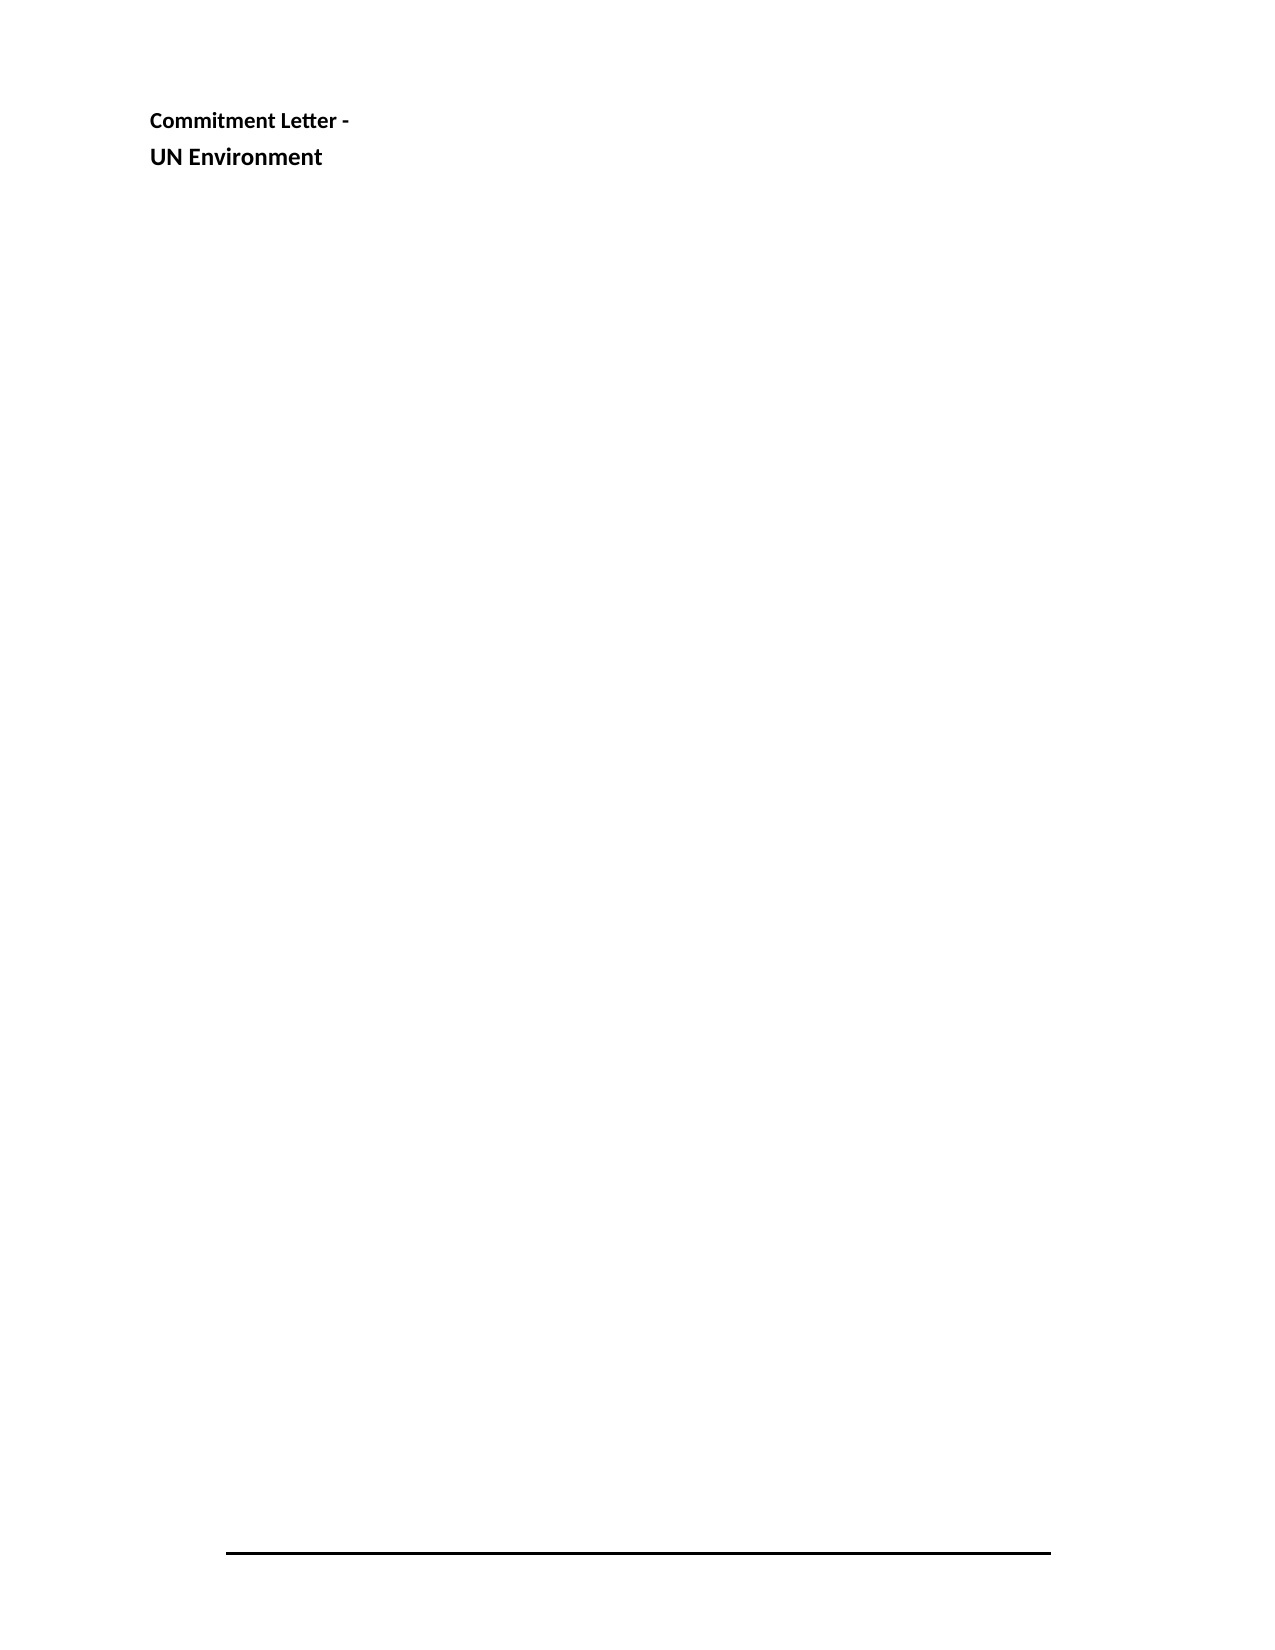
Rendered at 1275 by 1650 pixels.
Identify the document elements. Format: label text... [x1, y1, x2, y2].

list UN Environment [150, 141, 1200, 171]
list Commitment Letter - [150, 107, 1200, 135]
